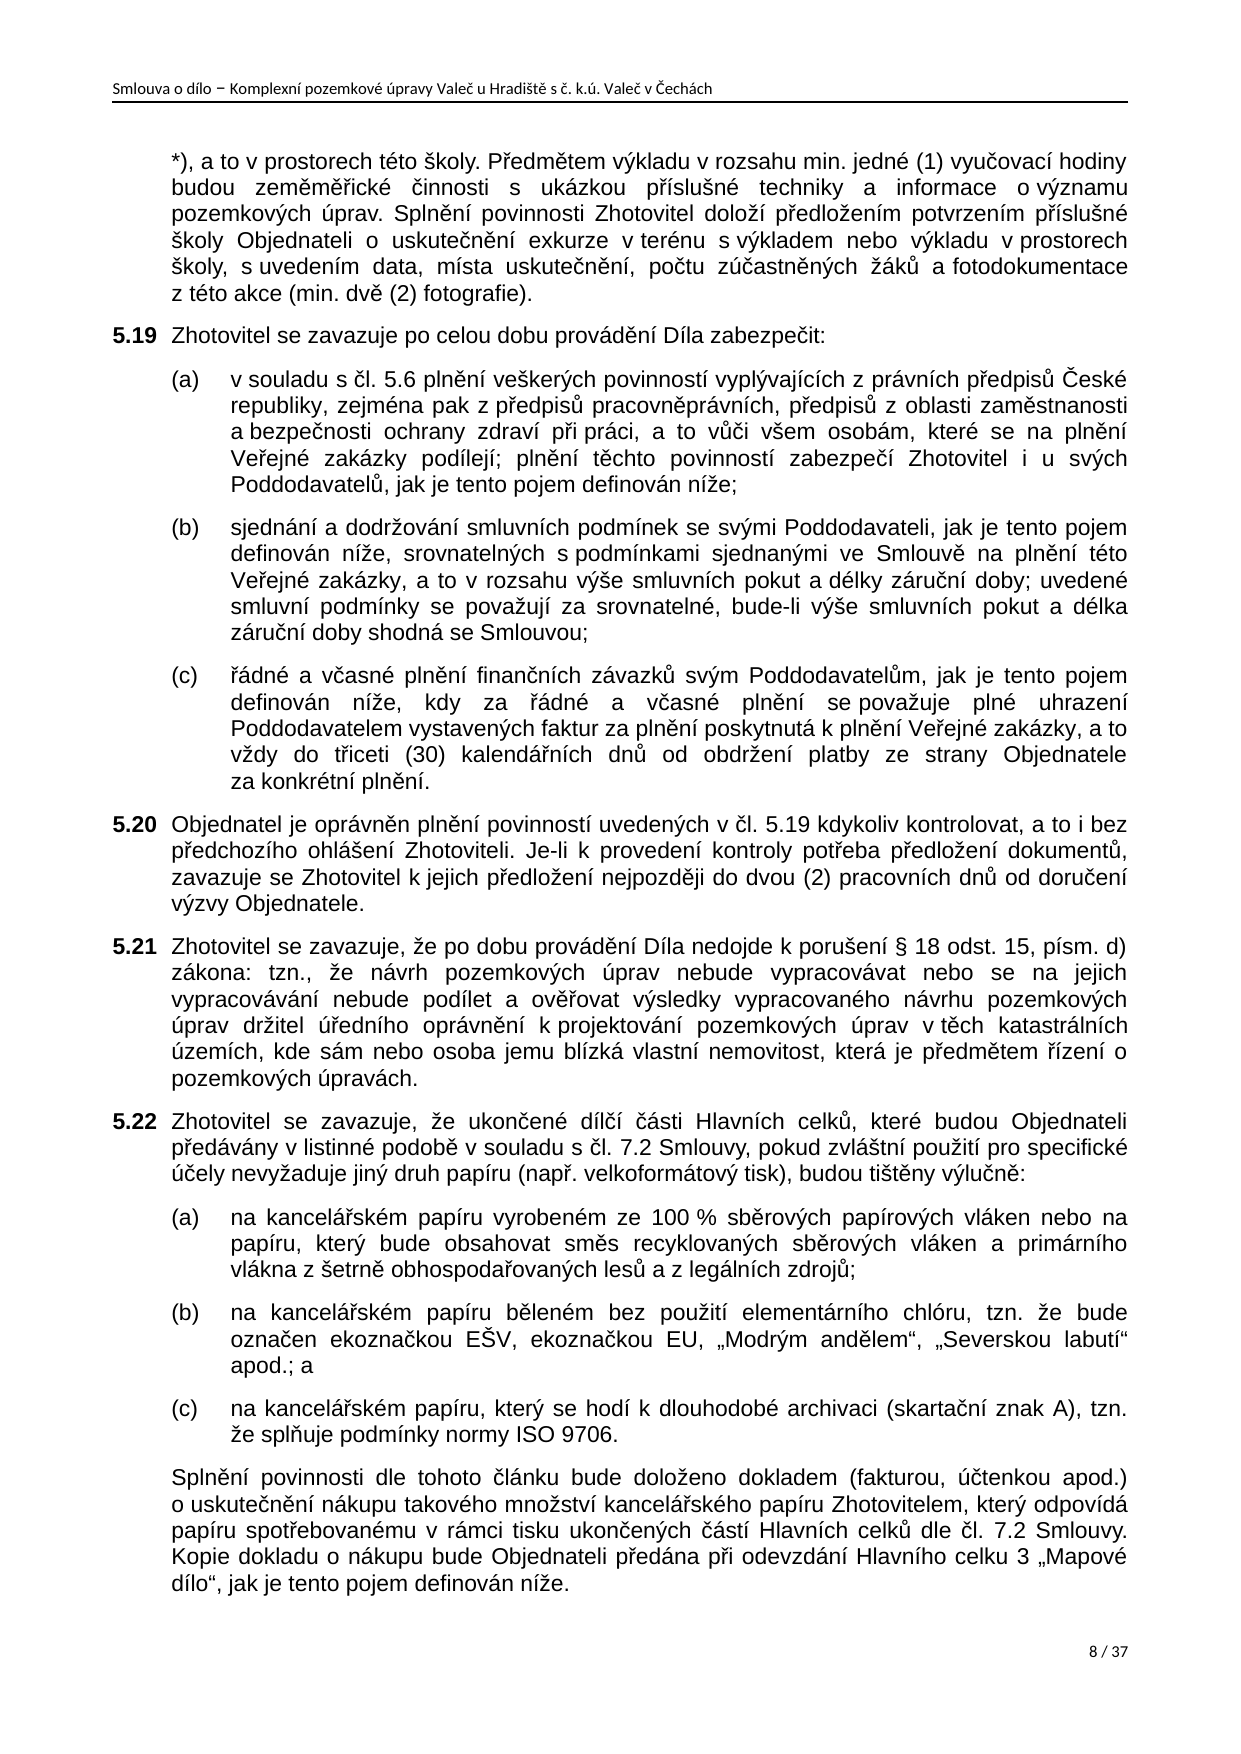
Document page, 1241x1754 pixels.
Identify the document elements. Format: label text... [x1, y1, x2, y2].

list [171, 148, 1128, 306]
list na kancelářském papíru běleném bez použití elementárního chlóru, tzn. že bude označen ekoznačkou EŠV, ekoznačkou EU, „Modrým andělem“, „Severskou labutí“ apod.; a [171, 1299, 1128, 1378]
list řádné a včasné plnění finančních závazků svým Poddodavatelům, jak je tento pojem definován níže, kdy za řádné a včasné plnění se považuje plné uhrazení Poddodavatelem vystavených faktur za plnění poskytnutá k plnění Veřejné zakázky, a to vždy do třiceti (30) kalendářních dnů od obdržení platby ze strany Objednatele za konkrétní plnění. [171, 662, 1128, 794]
list sjednání a dodržování smluvních podmínek se svými Poddodavateli, jak je tento pojem definován níže, srovnatelných s podmínkami sjednanými ve Smlouvě na plnění této Veřejné zakázky, a to v rozsahu výše smluvních pokut a délky záruční doby; uvedené smluvní podmínky se považují za srovnatelné, bude-li výše smluvních pokut a délka záruční doby shodná se Smlouvou; [171, 514, 1128, 646]
text Zhotovitel se zavazuje, že po dobu provádění Díla nedojde k porušení § 18 odst. 15, písm. d) zákona: tzn., že návrh pozemkových úprav nebude vypracovávat nebo se na jejich vypracovávání nebude podílet a ověřovat výsledky vypracovaného návrhu pozemkových úprav držitel úředního oprávnění k projektování pozemkových úprav v těch katastrálních územích, kde sám nebo osoba jemu blízká vlastní nemovitost, která je předmětem řízení o pozemkových úpravách. [112, 933, 1128, 1091]
text Objednatel je oprávněn plnění povinností uvedených v čl. 5.19 kdykoliv kontrolovat, a to i bez předchozího ohlášení Zhotoviteli. Je-li k provedení kontroly potřeba předložení dokumentů, zavazuje se Zhotovitel k jejich předložení nejpozději do dvou (2) pracovních dnů od doručení výzvy Objednatele. [112, 811, 1128, 916]
list Splnění povinnosti dle tohoto článku bude doloženo dokladem (fakturou, účtenkou apod.) o uskutečnění nákupu takového množství kancelářského papíru Zhotovitelem, který odpovídá papíru spotřebovanému v rámci tisku ukončených částí Hlavních celků dle čl. 7.2 Smlouvy. Kopie dokladu o nákupu bude Objednateli předána při odevzdání Hlavního celku 3 „Mapové dílo“, jak je tento pojem definován níže. [171, 1464, 1128, 1596]
list v souladu s čl. 5.6 plnění veškerých povinností vyplývajících z právních předpisů České republiky, zejména pak z předpisů pracovněprávních, předpisů z oblasti zaměstnanosti a bezpečnosti ochrany zdraví při práci, a to vůči všem osobám, které se na plnění Veřejné zakázky podílejí; plnění těchto povinností zabezpečí Zhotovitel i u svých Poddodavatelů, jak je tento pojem definován níže; [171, 366, 1128, 497]
list na kancelářském papíru vyrobeném ze 100 % sběrových papírových vláken nebo na papíru, který bude obsahovat směs recyklovaných sběrových vláken a primárního vlákna z šetrně obhospodařovaných lesů a z legálních zdrojů; [171, 1203, 1128, 1282]
text Zhotovitel se zavazuje po celou dobu provádění Díla zabezpečit: [112, 322, 1128, 349]
list na kancelářském papíru, který se hodí k dlouhodobé archivaci (skartační znak A), tzn. že splňuje podmínky normy ISO 9706. [171, 1395, 1128, 1448]
text Zhotovitel se zavazuje, že ukončené dílčí části Hlavních celků, které budou Objednateli předávány v listinné podobě v souladu s čl. 7.2 Smlouvy, pokud zvláštní použití pro specifické účely nevyžaduje jiný druh papíru (např. velkoformátový tisk), budou tištěny výlučně: [112, 1108, 1128, 1187]
